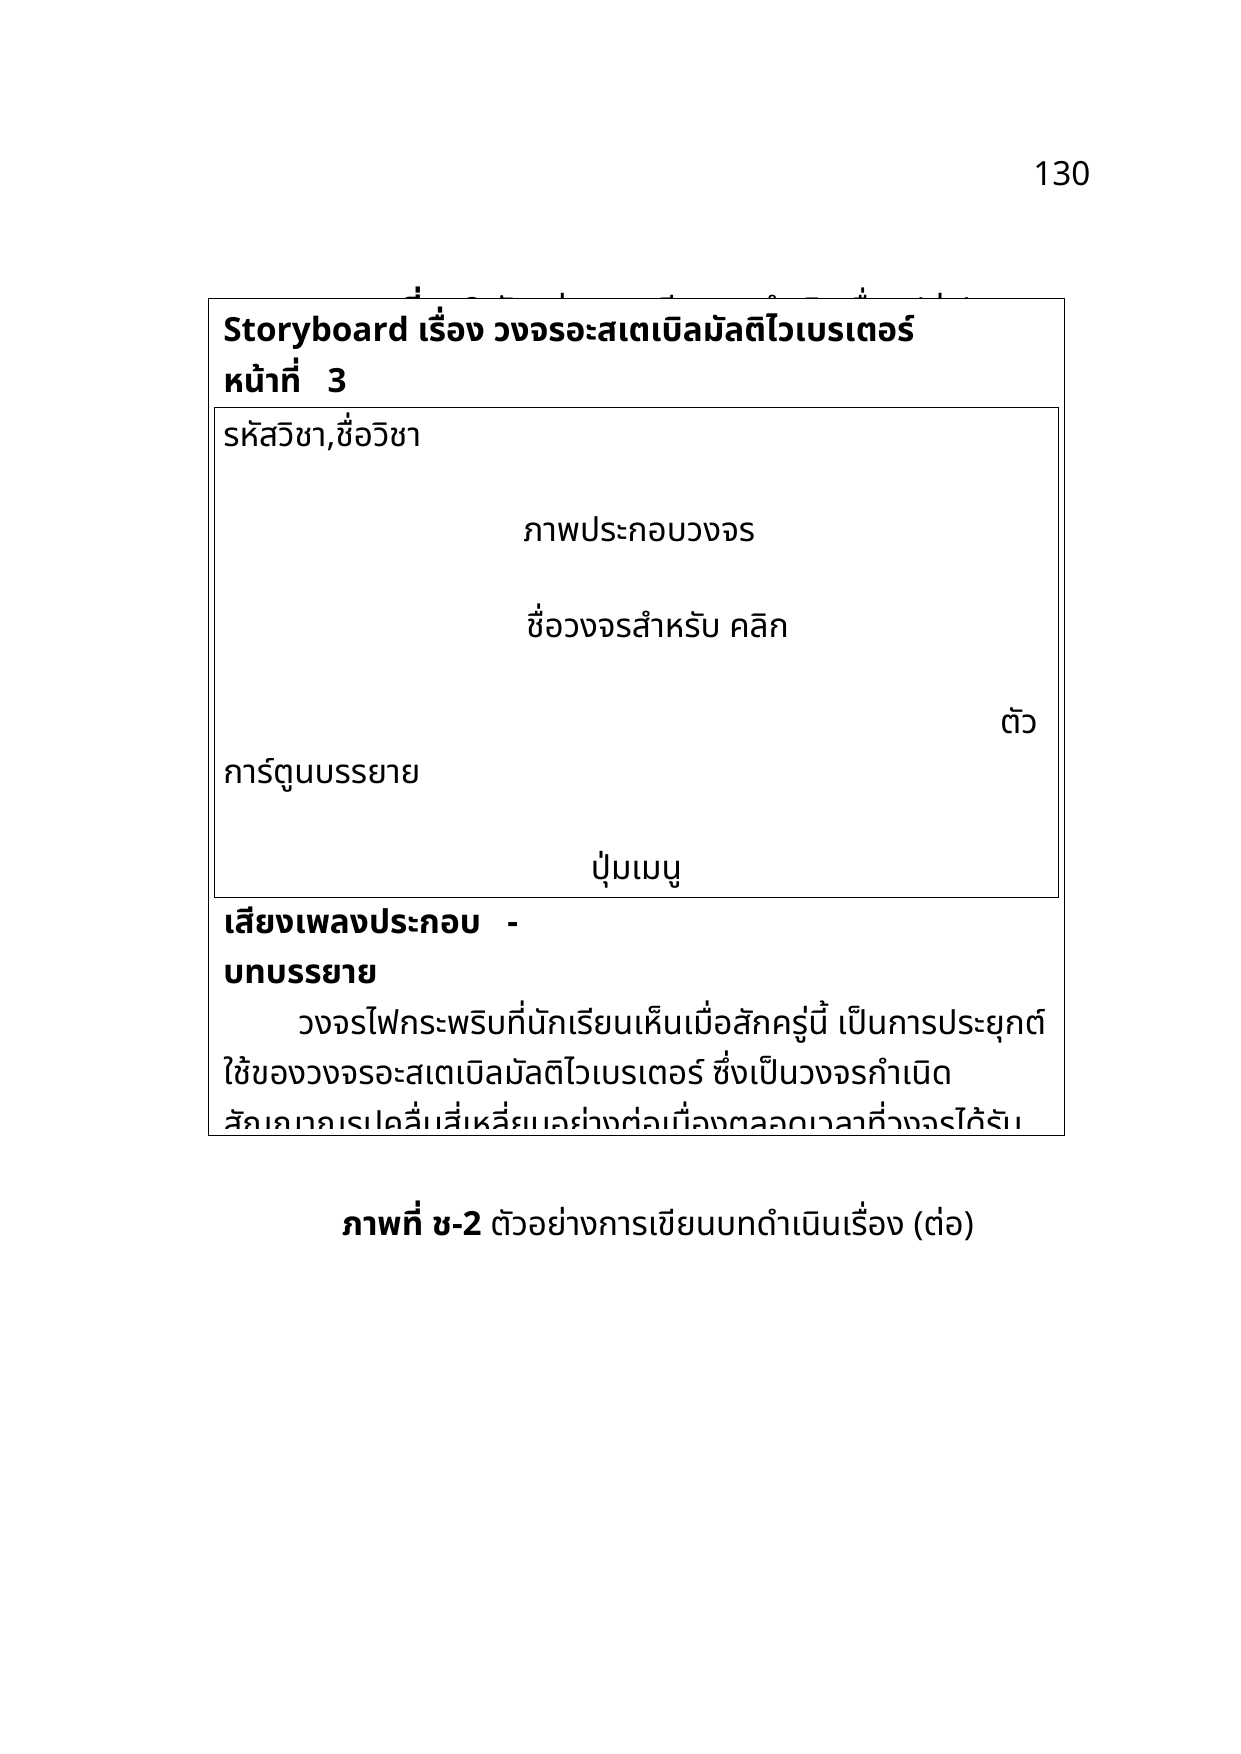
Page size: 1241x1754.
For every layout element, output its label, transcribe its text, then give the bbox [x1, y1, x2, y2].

text ภาพที่ ช-2 ตัวอย่างการเขียนบทดำเนินเรื่อง (ต่อ) [225, 286, 1090, 337]
text ภาพที่ ช-2 ตัวอย่างการเขียนบทดำเนินเรื่อง (ต่อ) [225, 1200, 1090, 1250]
